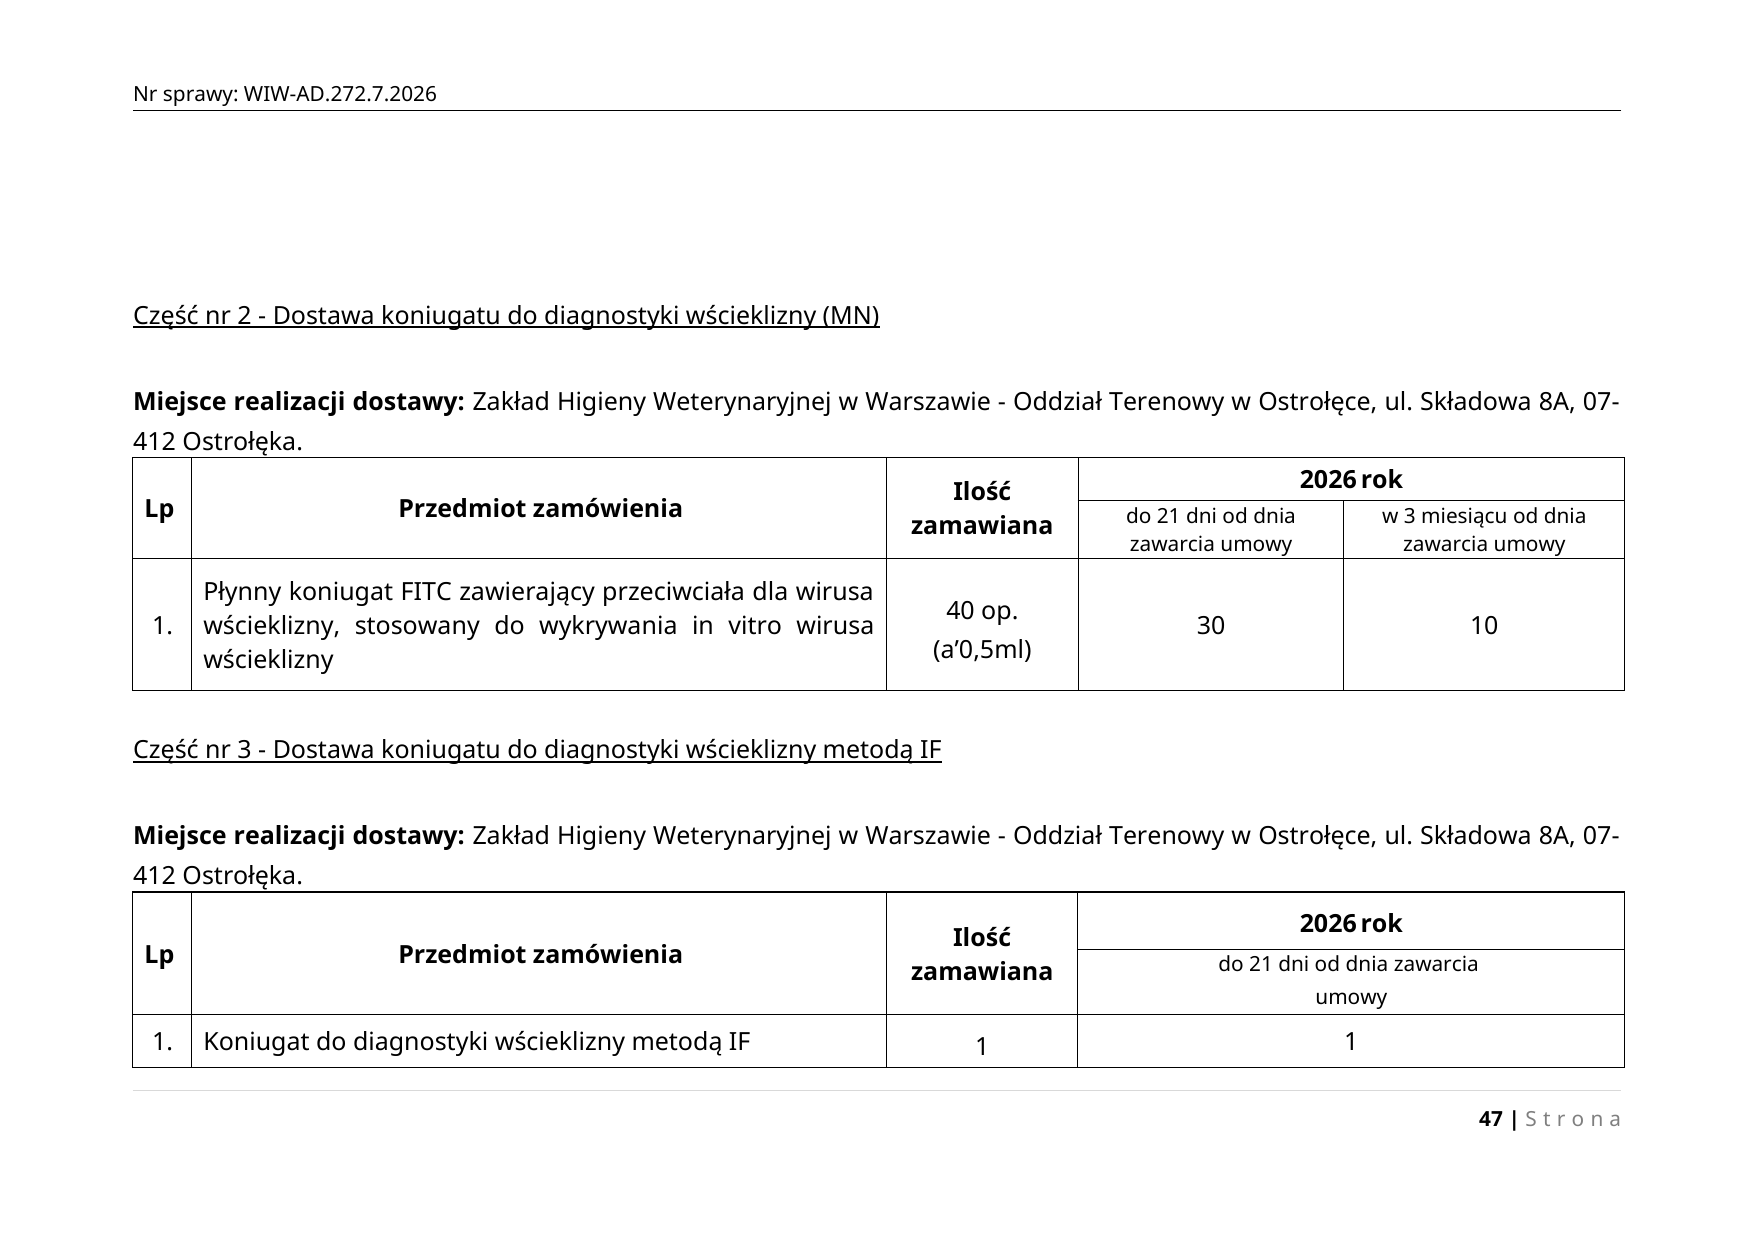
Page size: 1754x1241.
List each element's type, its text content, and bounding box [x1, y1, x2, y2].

table_cell Płynny koniugat FITC zawierający przeciwciała dla wirusa wścieklizny, stosowany do wykrywania in vitro wirusa wścieklizny [192, 559, 886, 690]
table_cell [192, 1015, 886, 1067]
text Część nr 2 - Dostawa koniugatu do diagnostyki wścieklizny (MN) [133, 298, 1621, 332]
text Część nr 3 - Dostawa koniugatu do diagnostyki wścieklizny metodą IF [133, 732, 1621, 766]
table_cell do 21 dni od dnia zawarcia umowy [1078, 950, 1624, 1014]
table_cell 1. [133, 1015, 191, 1067]
table_cell 10 [1344, 559, 1624, 690]
table_header Przedmiot zamówienia [192, 893, 886, 1014]
text Miejsce realizacji dostawy: Zakład Higieny Weterynaryjnej w Warszawie - Oddział Terenowy w Ostrołęce, ul. Składowa 8A, 07-412 Ostrołęka. [133, 812, 1621, 891]
table_cell 30 [1079, 559, 1343, 690]
table_cell 40 op. (a’0,5ml) [887, 559, 1078, 690]
table_header Ilość zamawiana [887, 893, 1077, 1014]
table_header Lp [133, 458, 191, 558]
table_cell 1. [133, 559, 191, 690]
table_header Przedmiot zamówienia [192, 458, 886, 558]
table_header 2026 rok [1079, 458, 1624, 500]
table_cell 1 [1078, 1015, 1624, 1067]
text Miejsce realizacji dostawy: Zakład Higieny Weterynaryjnej w Warszawie - Oddział Terenowy w Ostrołęce, ul. Składowa 8A, 07-412 Ostrołęka. [133, 378, 1621, 457]
table_cell 1 (a’ 1 ml) [887, 1015, 1077, 1067]
table_header 2026 rok [1078, 893, 1624, 948]
table_header Ilość zamawiana [887, 458, 1078, 558]
table_cell do 21 dni od dnia zawarcia umowy [1079, 501, 1343, 558]
table_header Lp [133, 893, 191, 1014]
table_cell w 3 miesiącu od dnia zawarcia umowy [1344, 501, 1624, 558]
